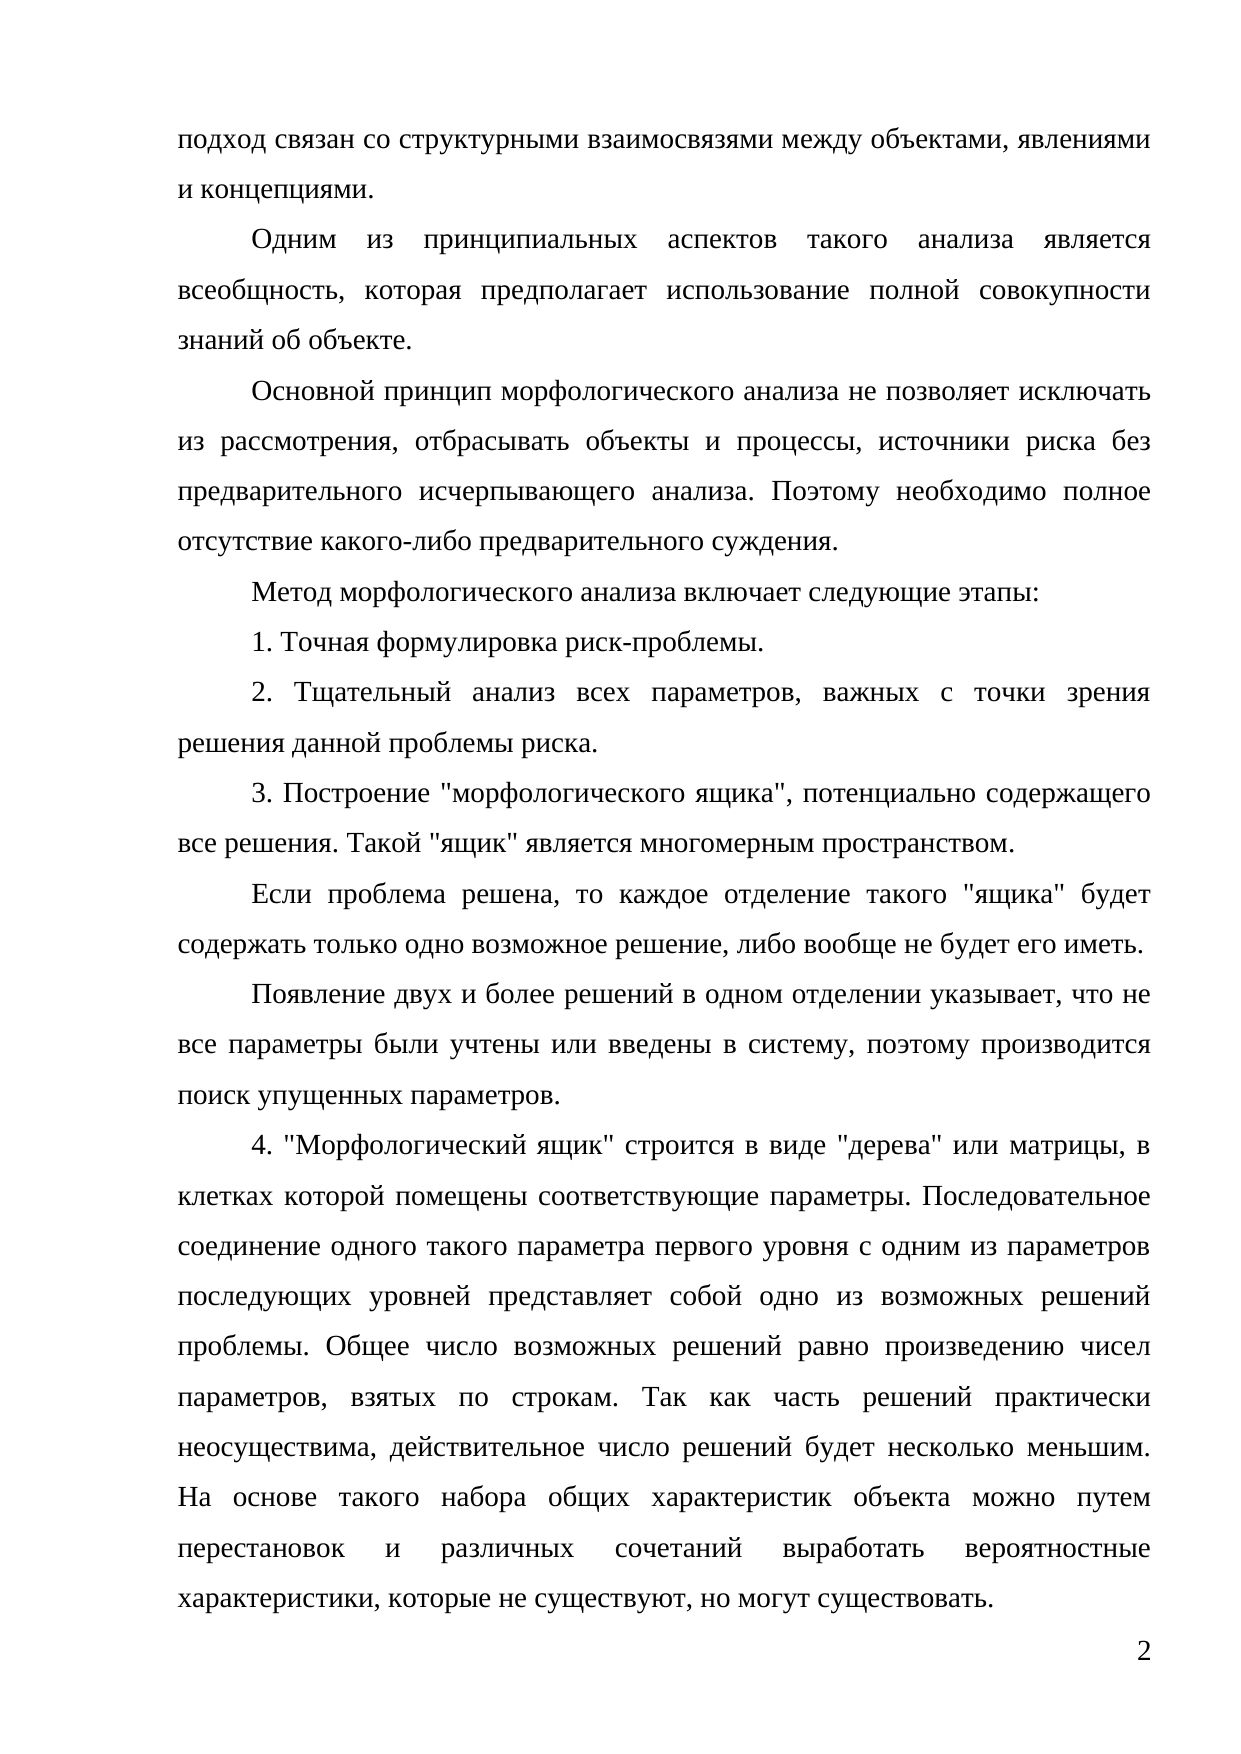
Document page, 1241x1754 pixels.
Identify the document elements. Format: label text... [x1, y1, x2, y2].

text 2. Тщательный анализ всех параметров, важных с точки зрения решения данной проблемы риска. [177, 674, 1152, 758]
text 4. "Морфологический ящик" строится в виде "дерева" или матрицы, в клетках которой помещены соответствующие параметры. Последовательное соединение одного такого параметра первого уровня с одним из параметров последующих уровней представляет собой одно из возможных решений проблемы. Общее число возможных решений равно произведению чисел параметров, взятых по строкам. Так как часть решений практически неосуществима, действительное число решений будет несколько меньшим. На основе такого набора общих характеристик объекта можно путем перестановок и различных сочетаний выработать вероятностные характеристики, которые не существуют, но могут существовать. [177, 1127, 1152, 1614]
text Появление двух и более решений в одном отделении указывает, что не все параметры были учтены или введены в систему, поэтому производится поиск упущенных параметров. [177, 976, 1152, 1111]
text 1. Точная формулировка риск-проблемы. [177, 624, 1152, 658]
text 3. Построение "морфологического ящика", потенциально содержащего все решения. Такой "ящик" является многомерным пространством. [177, 775, 1152, 859]
text Метод морфологического анализа включает следующие этапы: [177, 574, 1152, 607]
text Если проблема решена, то каждое отделение такого "ящика" будет содержать только одно возможное решение, либо вообще не будет его иметь. [177, 876, 1152, 959]
text Основной принцип морфологического анализа не позволяет исключать из рассмотрения, отбрасывать объекты и процессы, источники риска без предварительного исчерпывающего анализа. Поэтому необходимо полное отсутствие какого-либо предварительного суждения. [177, 373, 1152, 557]
text Одним из принципиальных аспектов такого анализа является всеобщность, которая предполагает использование полной совокупности знаний об объекте. [177, 222, 1152, 356]
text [177, 121, 1152, 205]
